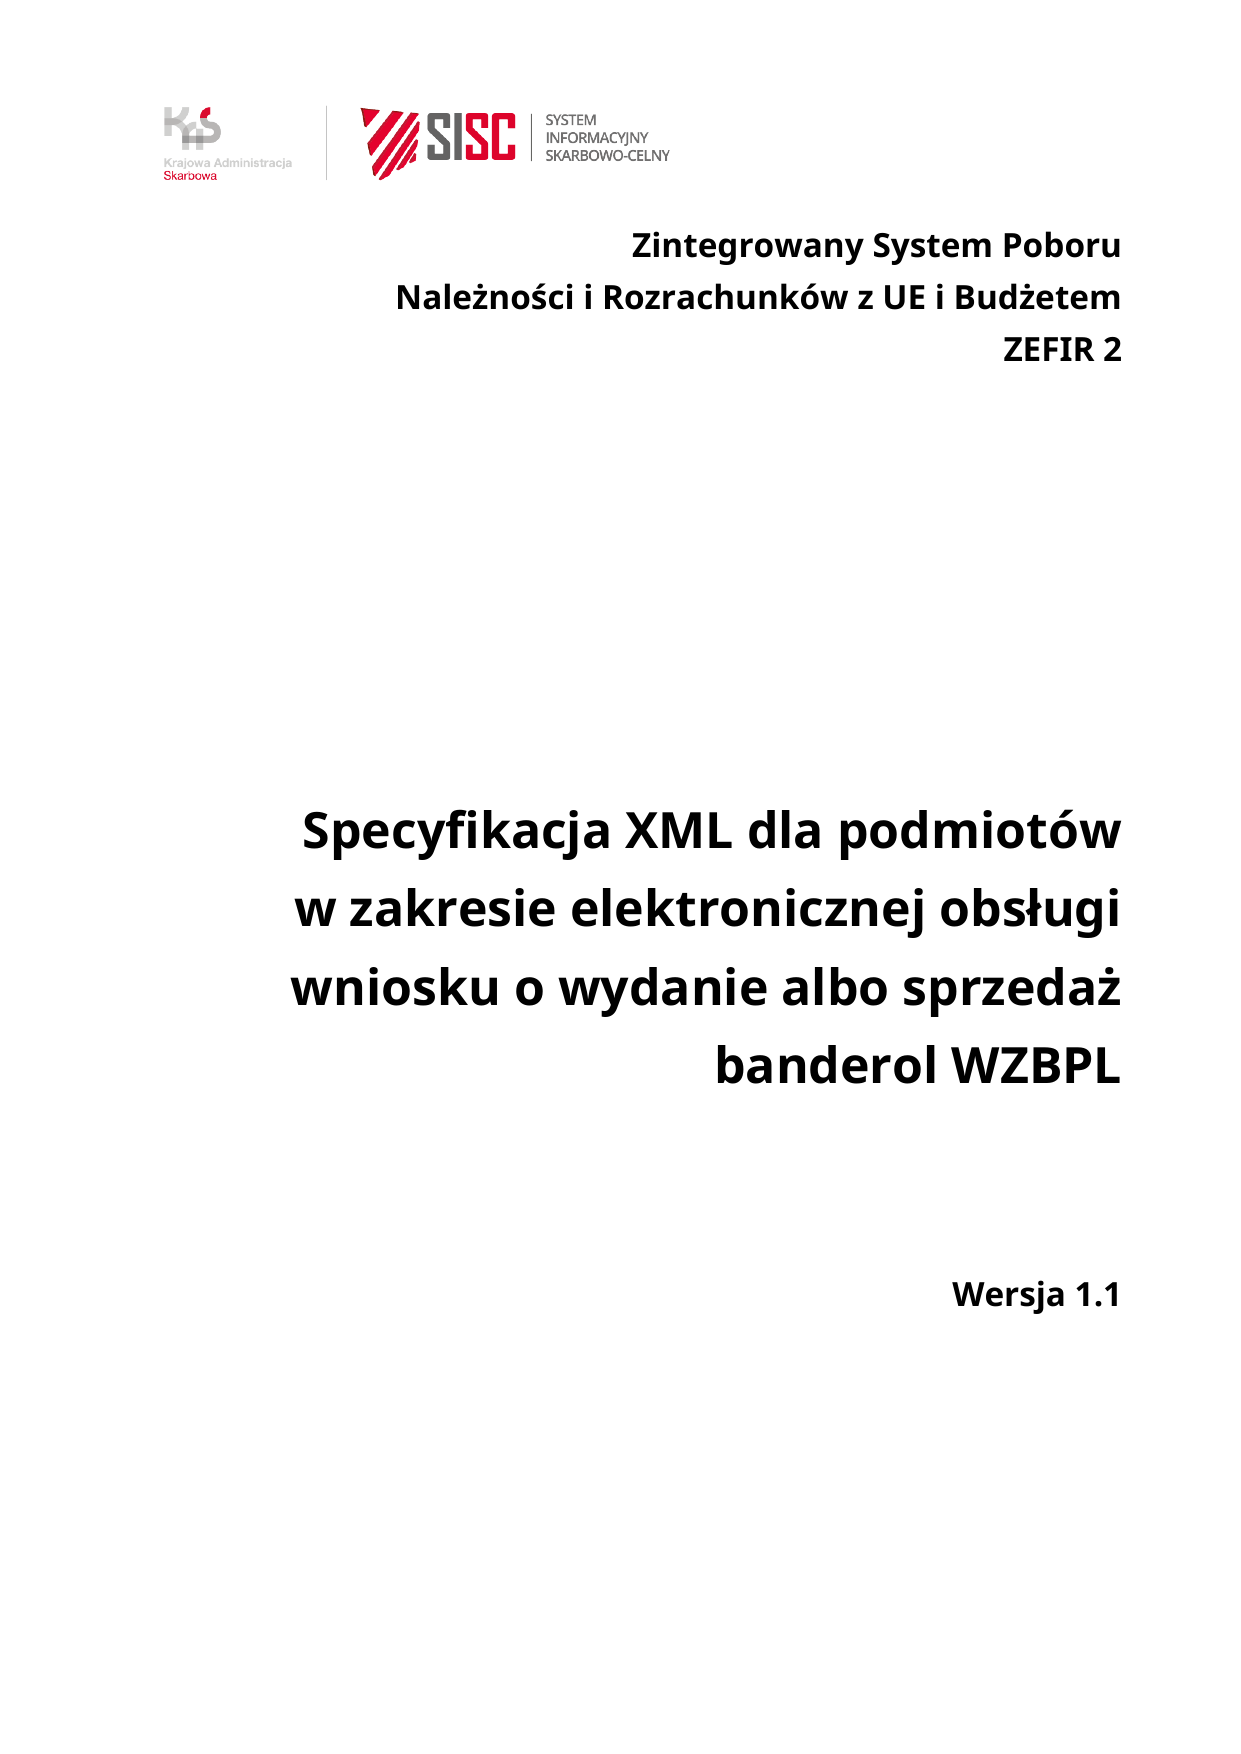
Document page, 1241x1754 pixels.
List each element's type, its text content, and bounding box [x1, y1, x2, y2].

text Wersja 1.1 [148, 1271, 1122, 1316]
picture [147, 90, 670, 197]
text Zintegrowany System Poboru Należności i Rozrachunków z UE i Budżetem ZEFIR 2 [373, 222, 1122, 372]
title Specyfikacja XML dla podmiotów w zakresie elektronicznej obsługi wniosku o wydanie albo sprzedaż banderol WZBPL [266, 795, 1122, 1098]
